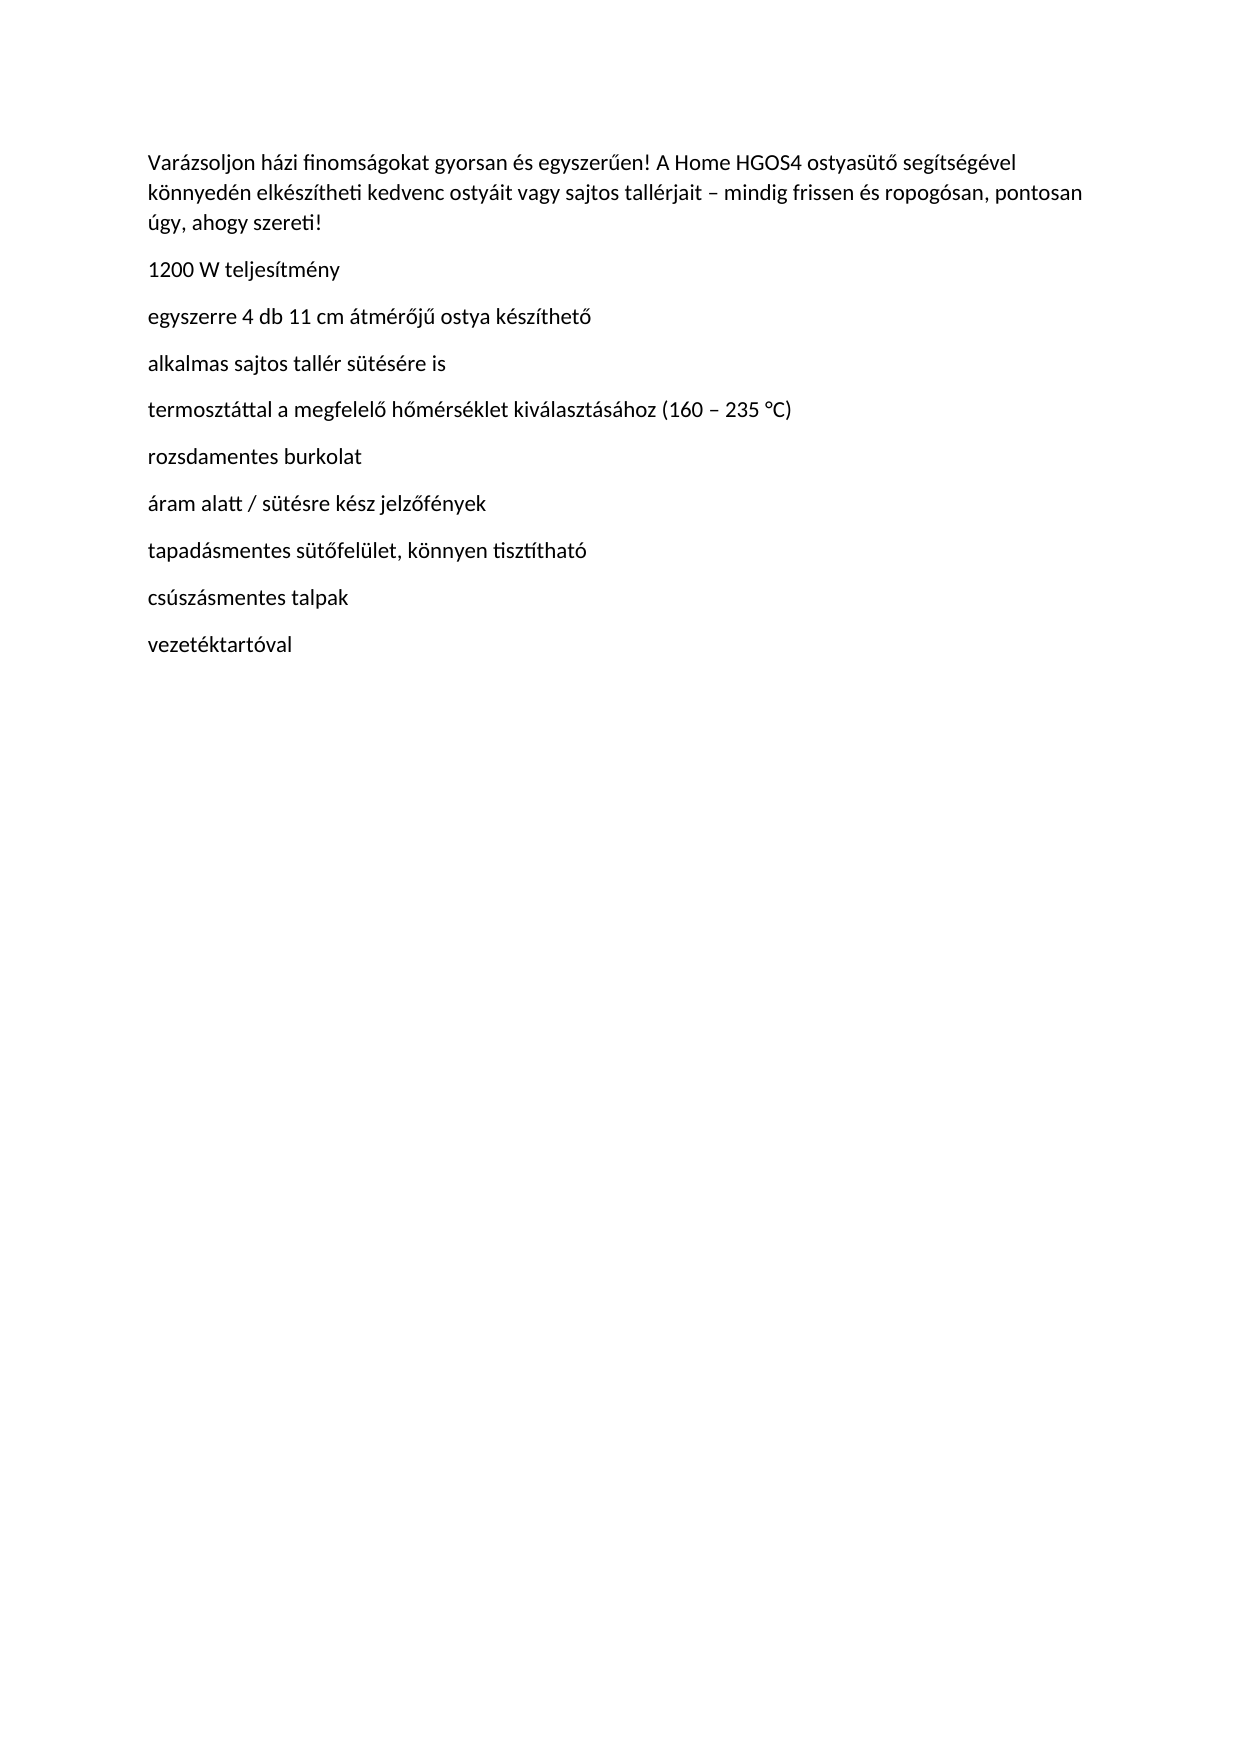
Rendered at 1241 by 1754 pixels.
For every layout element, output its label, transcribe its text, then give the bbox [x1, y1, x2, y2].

text Varázsoljon házi finomságokat gyorsan és egyszerűen! A Home HGOS4 ostyasütő segítségével könnyedén elkészítheti kedvenc ostyáit vagy sajtos tallérjait – mindig frissen és ropogósan, pontosan úgy, ahogy szereti! [148, 148, 1093, 236]
text egyszerre 4 db 11 cm átmérőjű ostya készíthető [148, 302, 1093, 330]
text 1200 W teljesítmény [148, 255, 1093, 283]
text vezetéktartóval [148, 630, 1093, 658]
text alkalmas sajtos tallér sütésére is [148, 349, 1093, 377]
text áram alatt / sütésre kész jelzőfények [148, 489, 1093, 517]
text rozsdamentes burkolat [148, 442, 1093, 470]
text tapadásmentes sütőfelület, könnyen tisztítható [148, 536, 1093, 564]
text csúszásmentes talpak [148, 583, 1093, 611]
text termosztáttal a megfelelő hőmérséklet kiválasztásához (160 – 235 °C) [148, 396, 1093, 423]
